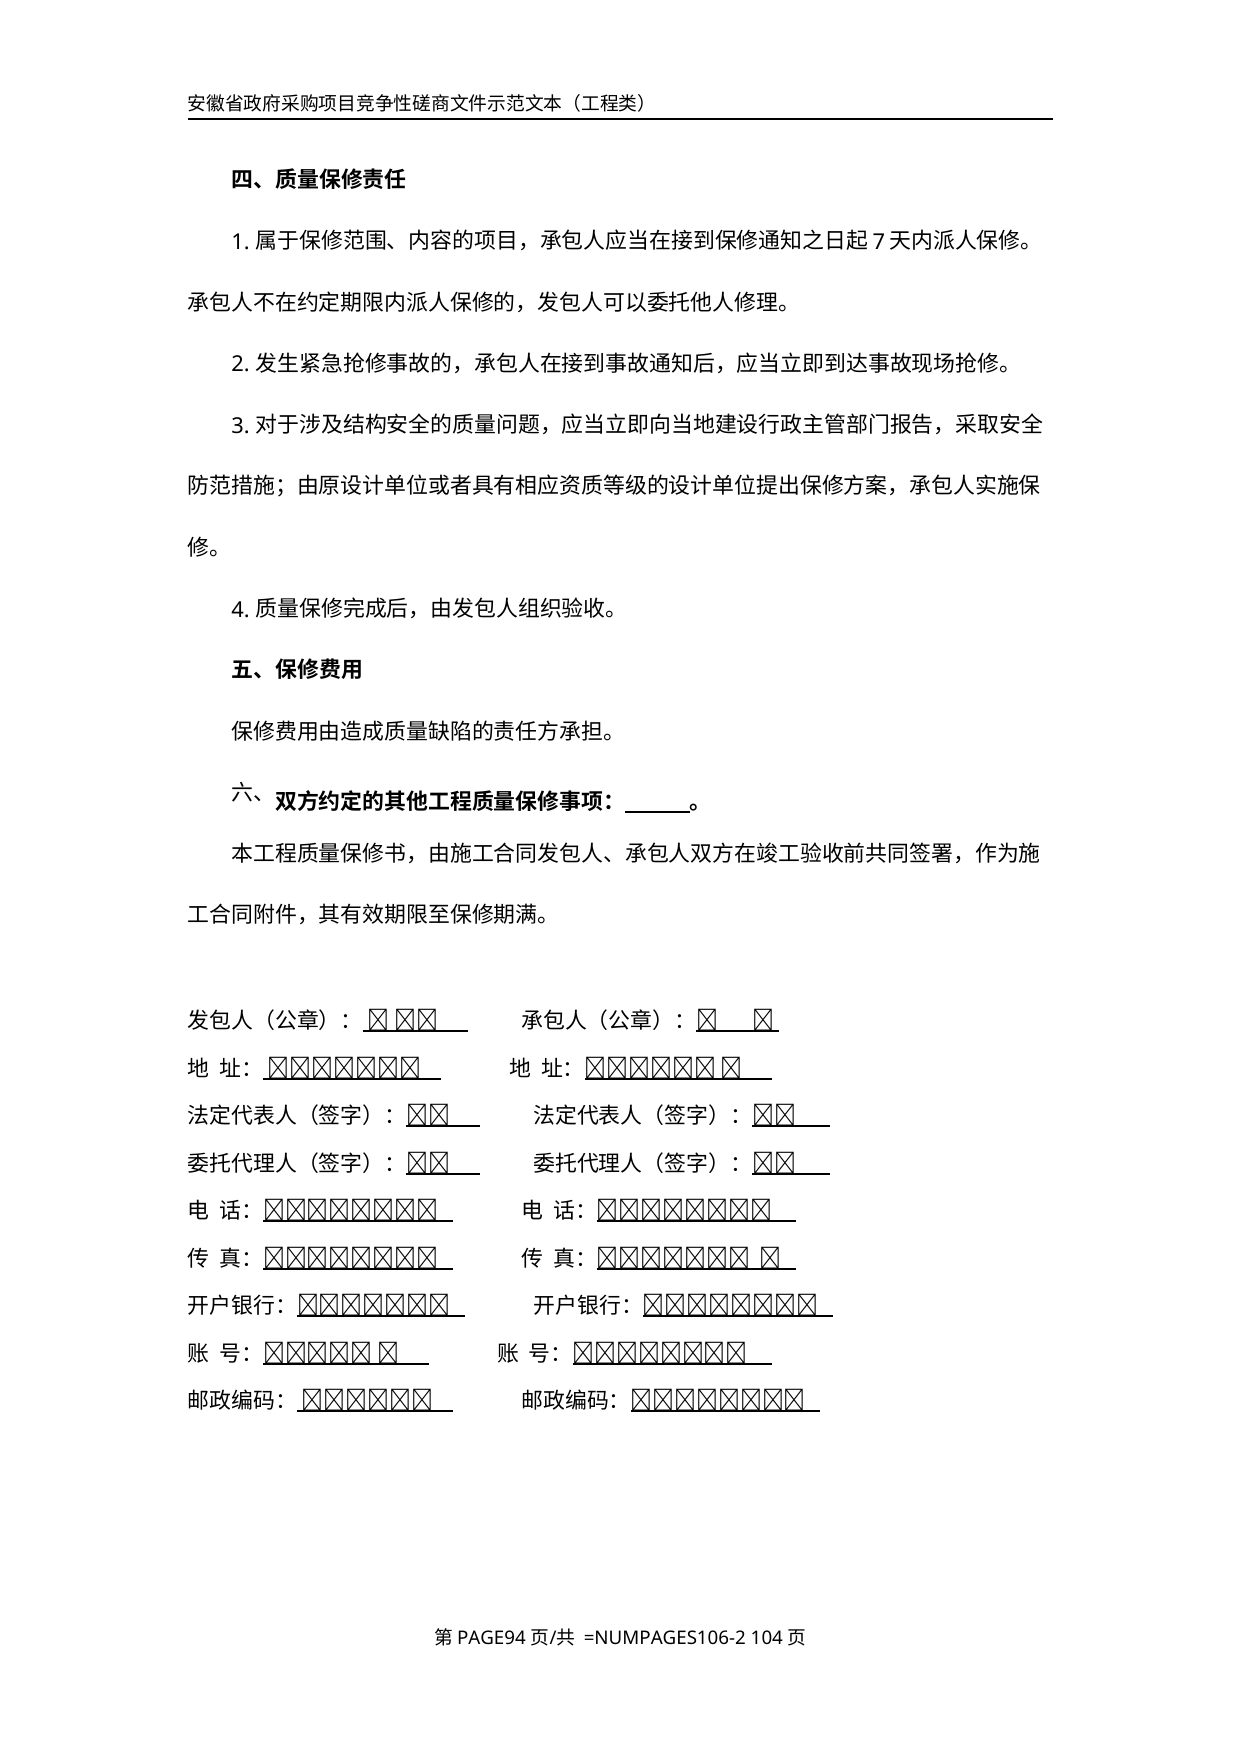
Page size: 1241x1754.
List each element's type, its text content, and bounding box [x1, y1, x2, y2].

text 五、保修费用 [187, 652, 1053, 693]
text 4. 质量保修完成后，由发包人组织验收。 [187, 591, 1053, 632]
text 委托代理人（签字）： 委托代理人（签字）： [187, 1146, 1053, 1177]
text 2. 发生紧急抢修事故的，承包人在接到事故通知后，应当立即到达事故现场抢修。 [187, 346, 1053, 387]
text 六、双方约定的其他工程质量保修事项： 。 [187, 775, 1053, 816]
text 开户银行： 开户银行： [187, 1288, 1053, 1320]
text 账 号：  账 号： [187, 1336, 1053, 1367]
text 电 话： 电 话： [187, 1193, 1053, 1225]
text 保修费用由造成质量缺陷的责任方承担。 [187, 714, 1053, 754]
text 本工程质量保修书，由施工合同发包人、承包人双方在竣工验收前共同签署，作为施工合同附件，其有效期限至保修期满。 [187, 836, 1053, 938]
text 传 真： 传 真：  [187, 1241, 1053, 1272]
text 邮政编码：  邮政编码： [187, 1383, 1053, 1415]
text 3. 对于涉及结构安全的质量问题，应当立即向当地建设行政主管部门报告，采取安全防范措施；由原设计单位或者具有相应资质等级的设计单位提出保修方案，承包人实施保修。 [187, 407, 1053, 571]
text 四、质量保修责任 [187, 162, 1053, 203]
text 地 址：  地 址：  [187, 1051, 1053, 1082]
text 发包人（公章）：   承包人（公章）：  [187, 1003, 1053, 1035]
text 1. 属于保修范围、内容的项目，承包人应当在接到保修通知之日起7天内派人保修。承包人不在约定期限内派人保修的，发包人可以委托他人修理。 [187, 223, 1053, 325]
text 法定代表人（签字）： 法定代表人（签字）： [187, 1098, 1053, 1130]
